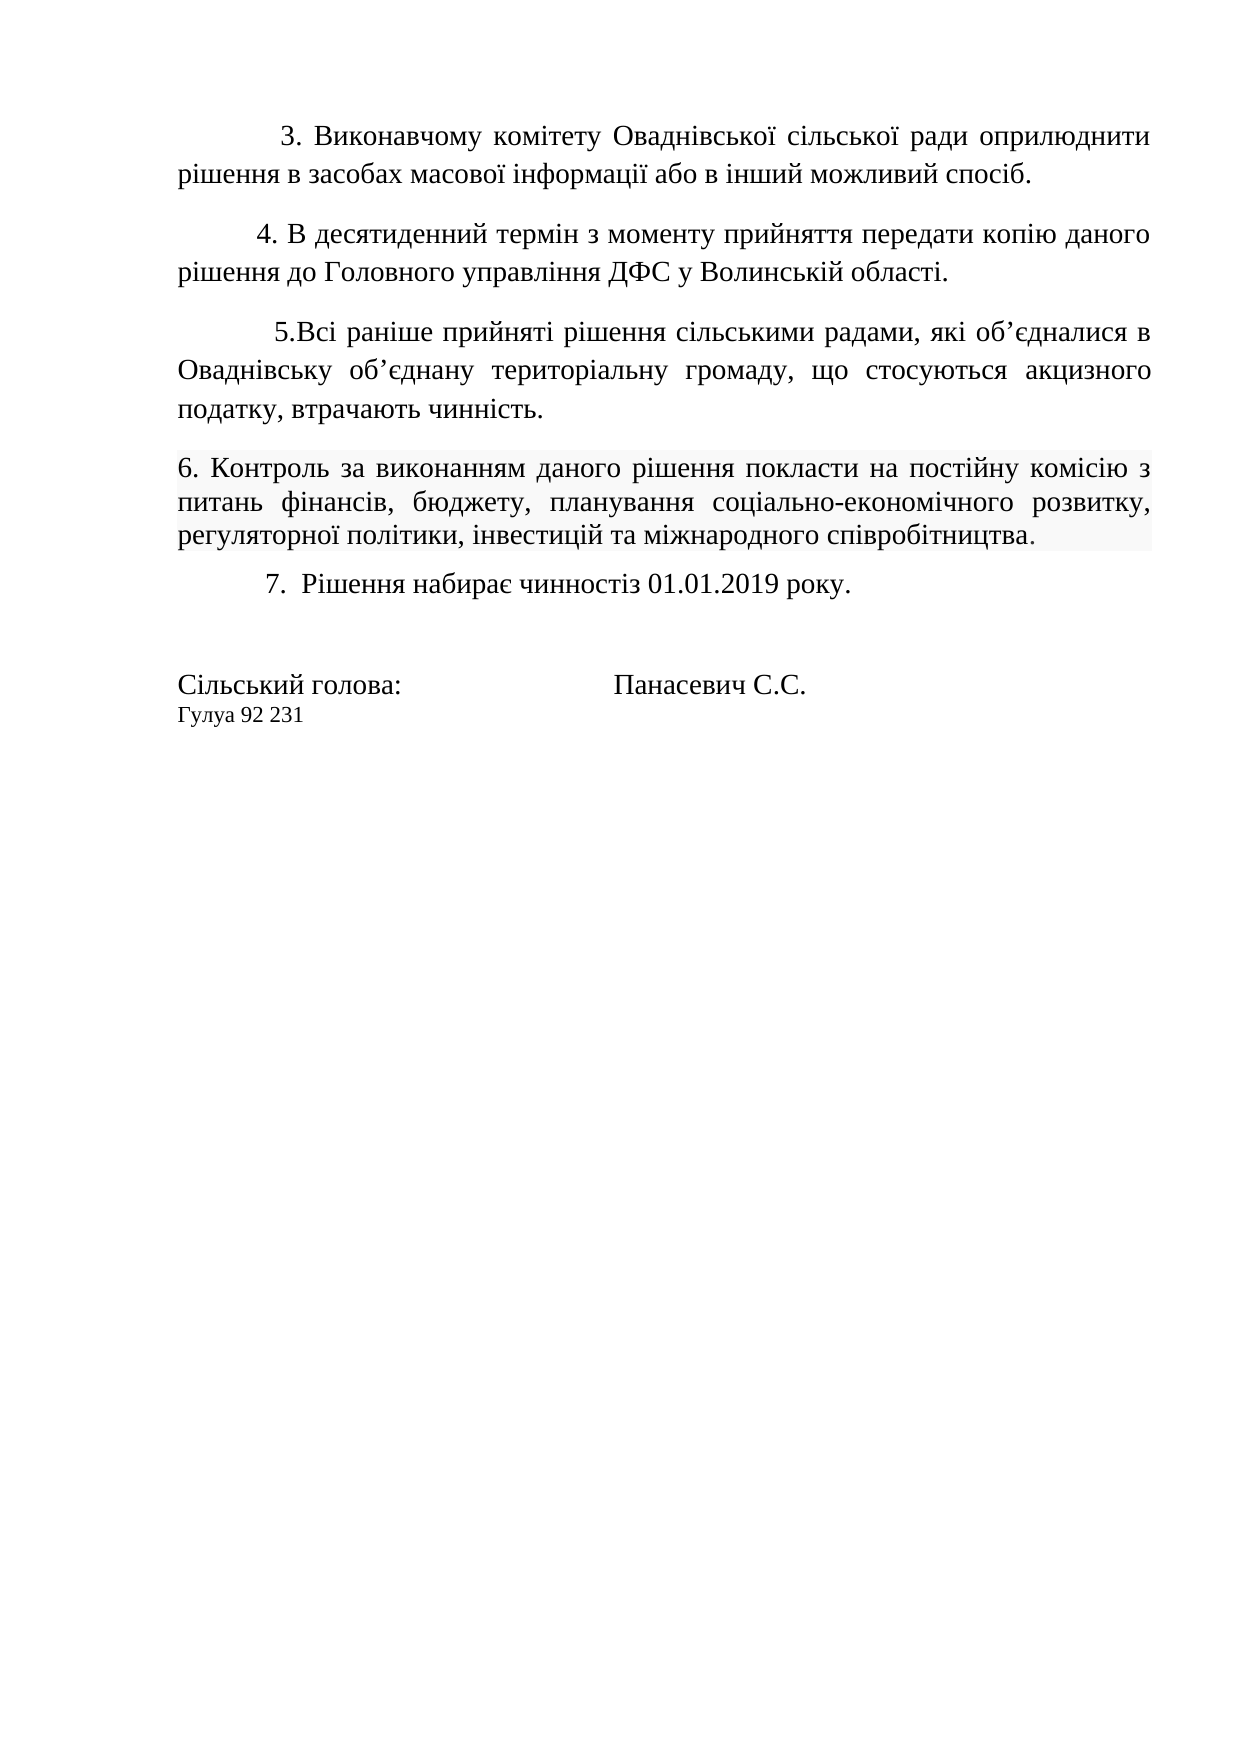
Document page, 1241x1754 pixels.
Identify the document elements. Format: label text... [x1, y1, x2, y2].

text 4. В десятиденний термін з моменту прийняття передати копію даного рішення до Головного управління ДФС у Волинській області. [177, 216, 1152, 288]
text 6. Контроль за виконанням даного рішення покласти на постійну комісію з питань фінансів, бюджету, планування соціально-економічного розвитку, регуляторної політики, інвестицій та міжнародного співробітництва. [177, 450, 1152, 551]
text 3. Виконавчому комітету Оваднівської сільської ради оприлюднити рішення в засобах масової інформації або в інший можливий спосіб. [177, 118, 1152, 190]
text Гулуа 92 231 [177, 701, 1152, 727]
text Сільський голова: Панасевич С.С. [177, 667, 1152, 701]
text 7. Рішення набирає чинностіз 01.01.2019 року. [177, 567, 1152, 600]
text 5.Всі раніше прийняті рішення сільськими радами, які об’єдналися в Оваднівську об’єднану територіальну громаду, що стосуються акцизного податку, втрачають чинність. [177, 314, 1152, 424]
